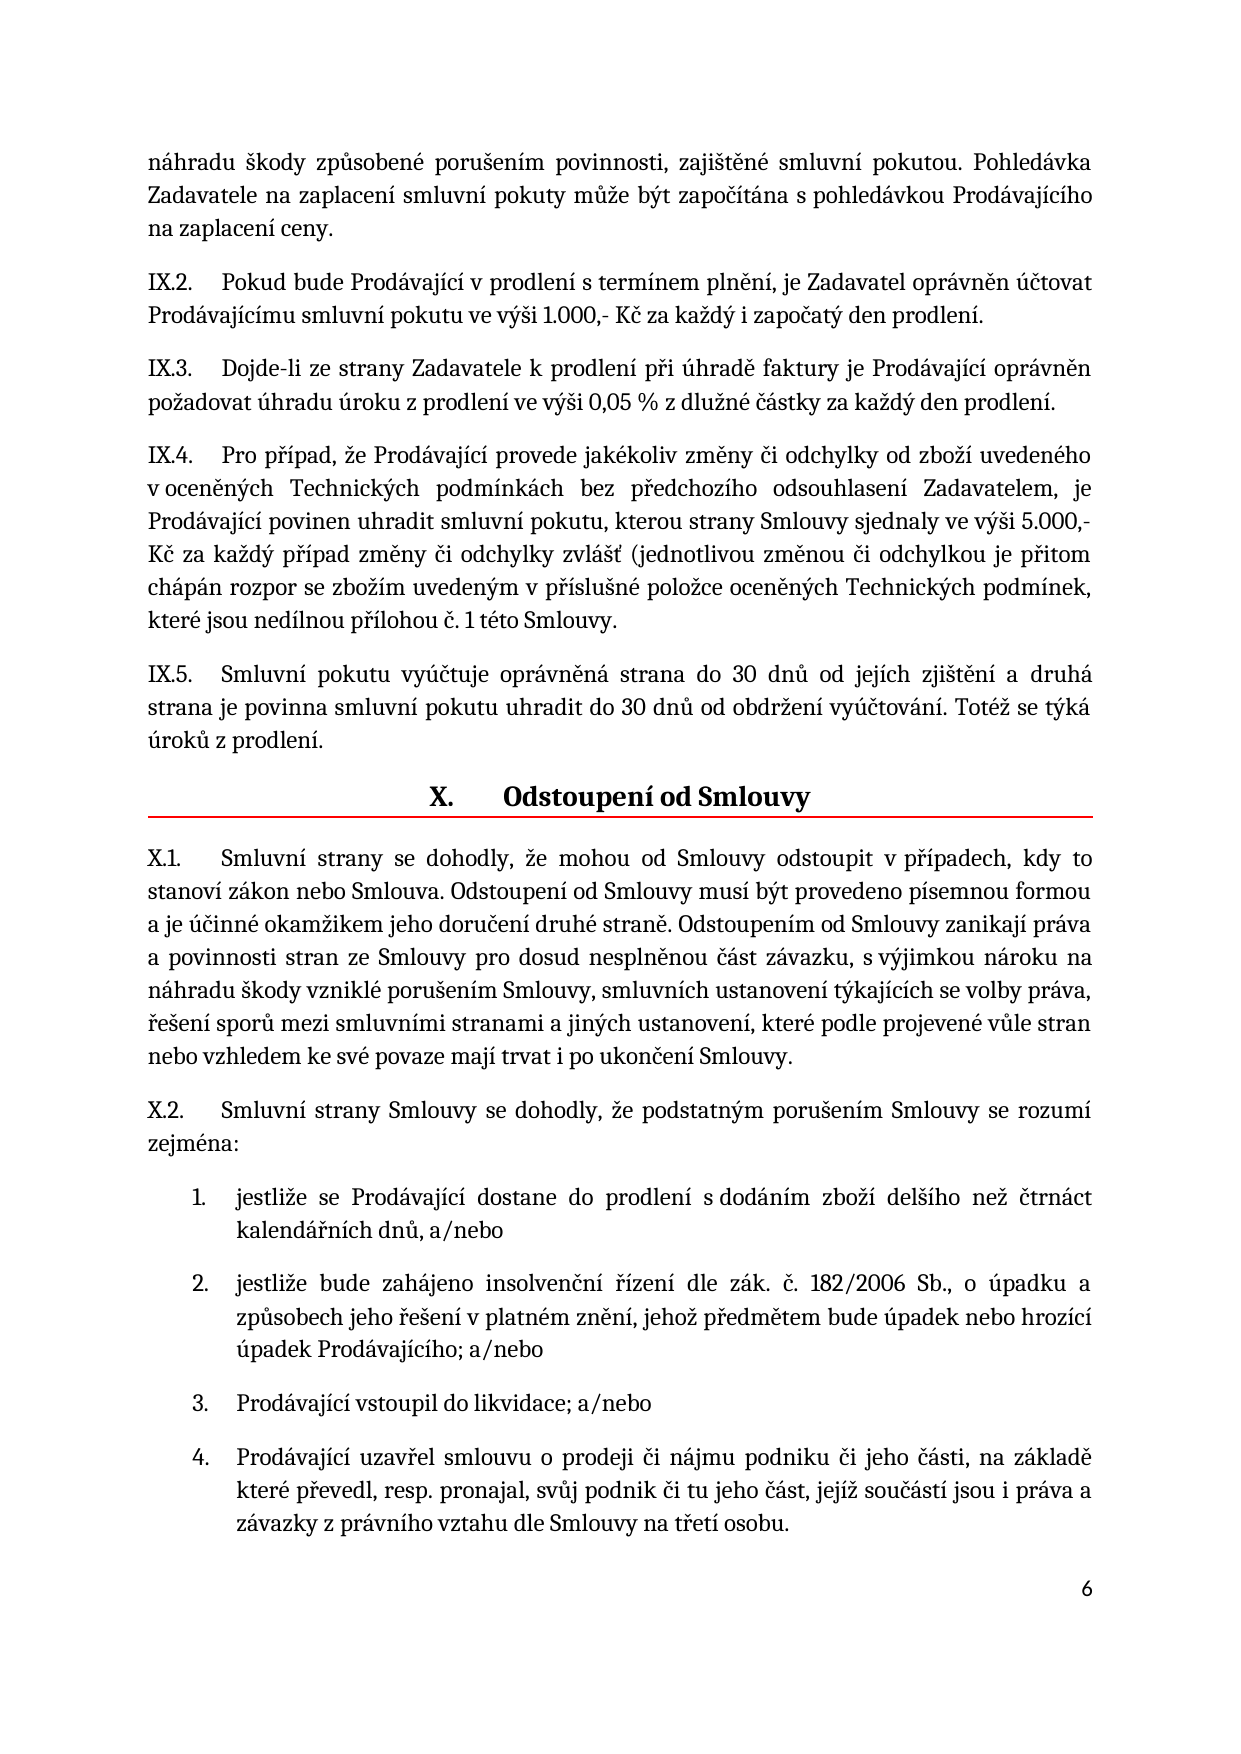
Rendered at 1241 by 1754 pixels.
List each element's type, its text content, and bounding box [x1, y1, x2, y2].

text X.1. Smluvní strany se dohodly, že mohou od Smlouvy odstoupit v případech, kdy to stanoví zákon nebo Smlouva. Odstoupení od Smlouvy musí být provedeno písemnou formou a je účinné okamžikem jeho doručení druhé straně. Odstoupením od Smlouvy zanikají práva a povinnosti stran ze Smlouvy pro dosud nesplněnou část závazku, s výjimkou nároku na náhradu škody vzniklé porušením Smlouvy, smluvních ustanovení týkajících se volby práva, řešení sporů mezi smluvními stranami a jiných ustanovení, které podle projevené vůle stran nebo vzhledem ke své povaze mají trvat i po ukončení Smlouvy. [148, 844, 1093, 1071]
list Prodávající uzavřel smlouvu o prodeji či nájmu podniku či jeho části, na základě které převedl, resp. pronajal, svůj podnik či tu jeho část, jejíž součástí jsou i práva a závazky z právního vztahu dle Smlouvy na třetí osobu. [192, 1443, 1093, 1538]
list Odstoupení od Smlouvy [148, 780, 1093, 816]
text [148, 148, 1093, 242]
list jestliže bude zahájeno insolvenční řízení dle zák. č. 182/2006 Sb., o úpadku a způsobech jeho řešení v platném znění, jehož předmětem bude úpadek nebo hrozící úpadek Prodávajícího; a/nebo [192, 1269, 1093, 1364]
text IX.2. Pokud bude Prodávající v prodlení s termínem plnění, je Zadavatel oprávněn účtovat Prodávajícímu smluvní pokutu ve výši 1.000,- Kč za každý i započatý den prodlení. [148, 267, 1093, 329]
list jestliže se Prodávající dostane do prodlení s dodáním zboží delšího než čtrnáct kalendářních dnů, a/nebo [192, 1182, 1093, 1244]
text IX.4. Pro případ, že Prodávající provede jakékoliv změny či odchylky od zboží uvedeného v oceněných Technických podmínkách bez předchozího odsouhlasení Zadavatelem, je Prodávající povinen uhradit smluvní pokutu, kterou strany Smlouvy sjednaly ve výši 5.000,-Kč za každý případ změny či odchylky zvlášť (jednotlivou změnou či odchylkou je přitom chápán rozpor se zbožím uvedeným v příslušné položce oceněných Technických podmínek, které jsou nedílnou přílohou č. 1 této Smlouvy. [148, 441, 1093, 635]
text IX.5. Smluvní pokutu vyúčtuje oprávněná strana do 30 dnů od jejích zjištění a druhá strana je povinna smluvní pokutu uhradit do 30 dnů od obdržení vyúčtování. Totéž se týká úroků z prodlení. [148, 660, 1093, 755]
text X.2. Smluvní strany Smlouvy se dohodly, že podstatným porušením Smlouvy se rozumí zejména: [148, 1096, 1093, 1157]
list Prodávající vstoupil do likvidace; a/nebo [192, 1389, 1093, 1418]
text IX.3. Dojde-li ze strany Zadavatele k prodlení při úhradě faktury je Prodávající oprávněn požadovat úhradu úroku z prodlení ve výši 0,05 % z dlužné částky za každý den prodlení. [148, 354, 1093, 416]
